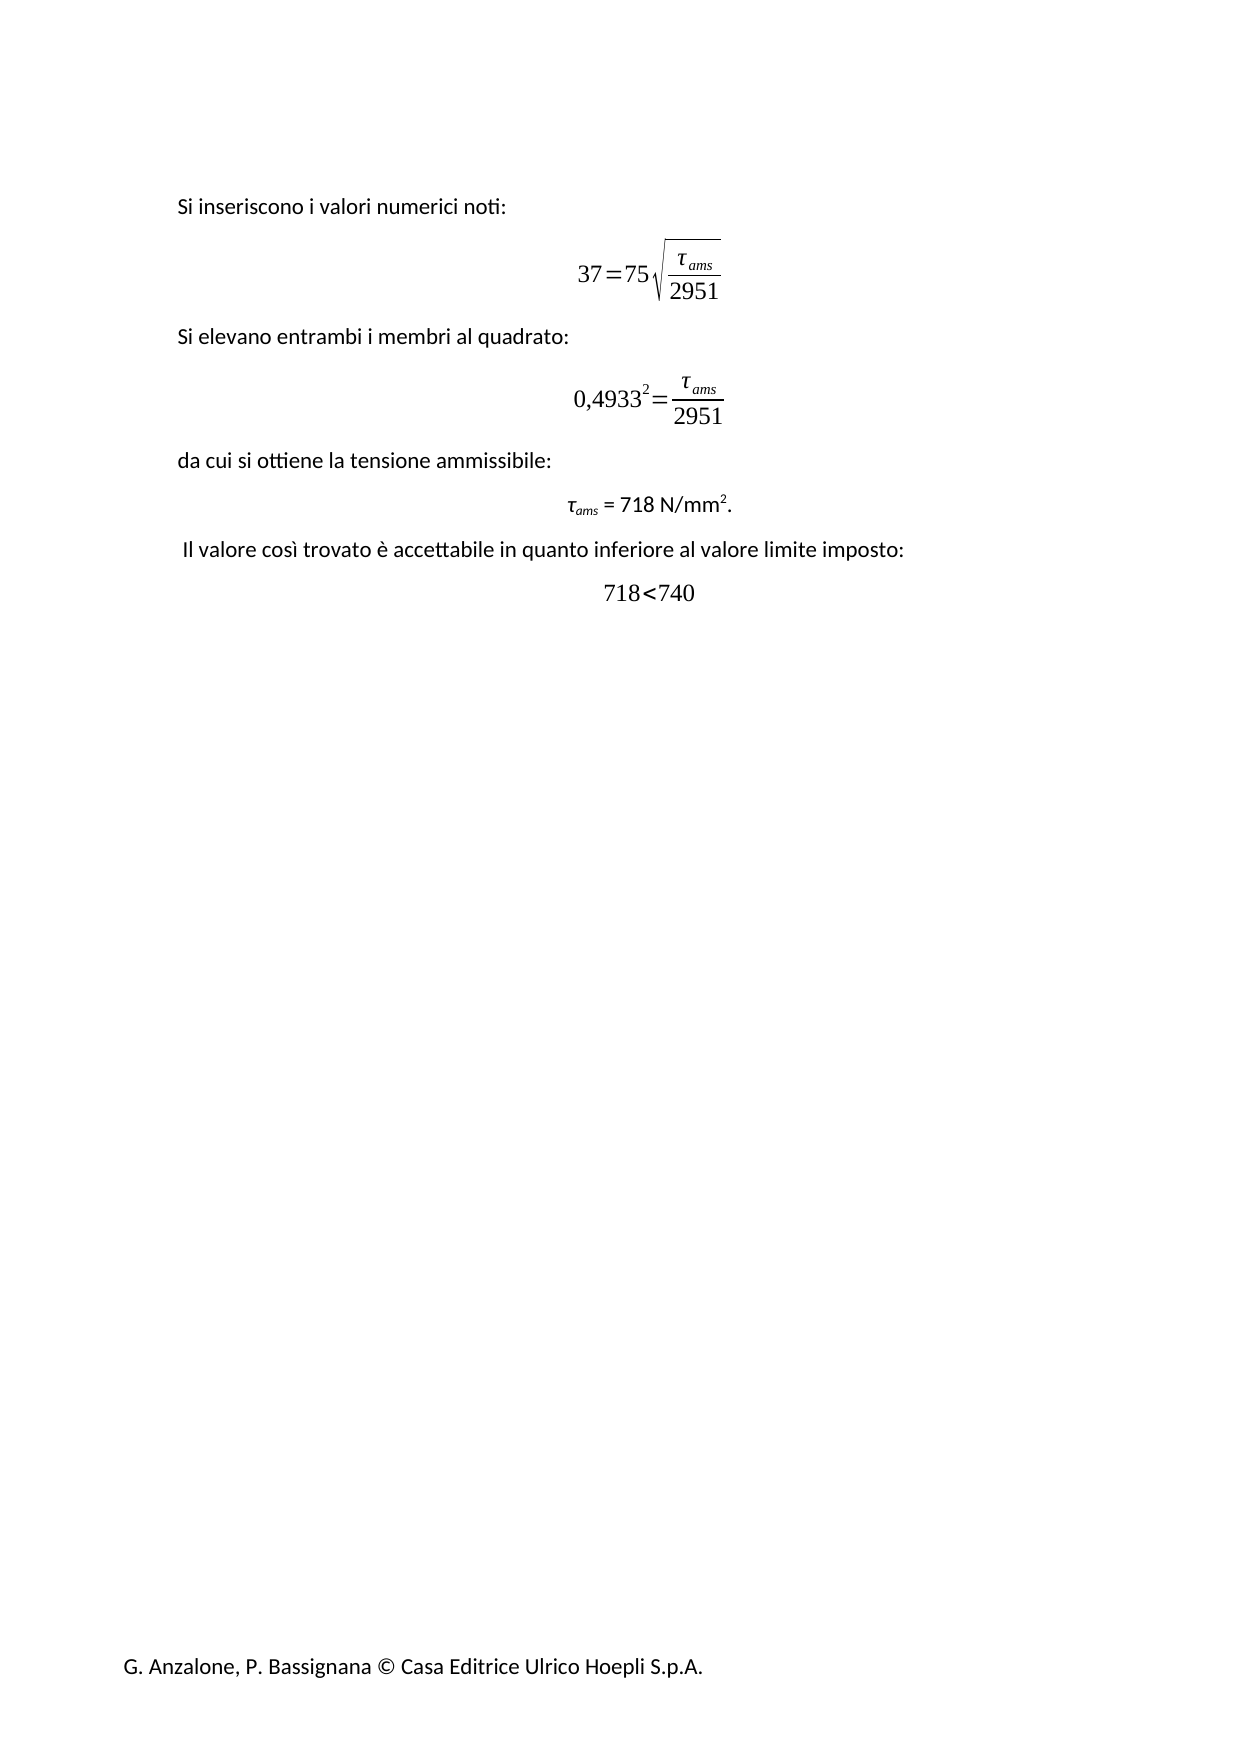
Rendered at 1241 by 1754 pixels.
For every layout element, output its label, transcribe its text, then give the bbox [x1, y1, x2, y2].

text τams = 718 N/mm2. [177, 491, 1122, 518]
text Si elevano entrambi i membri al quadrato: [177, 322, 1122, 350]
text da cui si ottiene la tensione ammissibile: [177, 446, 1122, 474]
text Si inseriscono i valori numerici noti: [177, 192, 1122, 220]
text Il valore così trovato è accettabile in quanto inferiore al valore limite imposto: [177, 535, 1122, 563]
